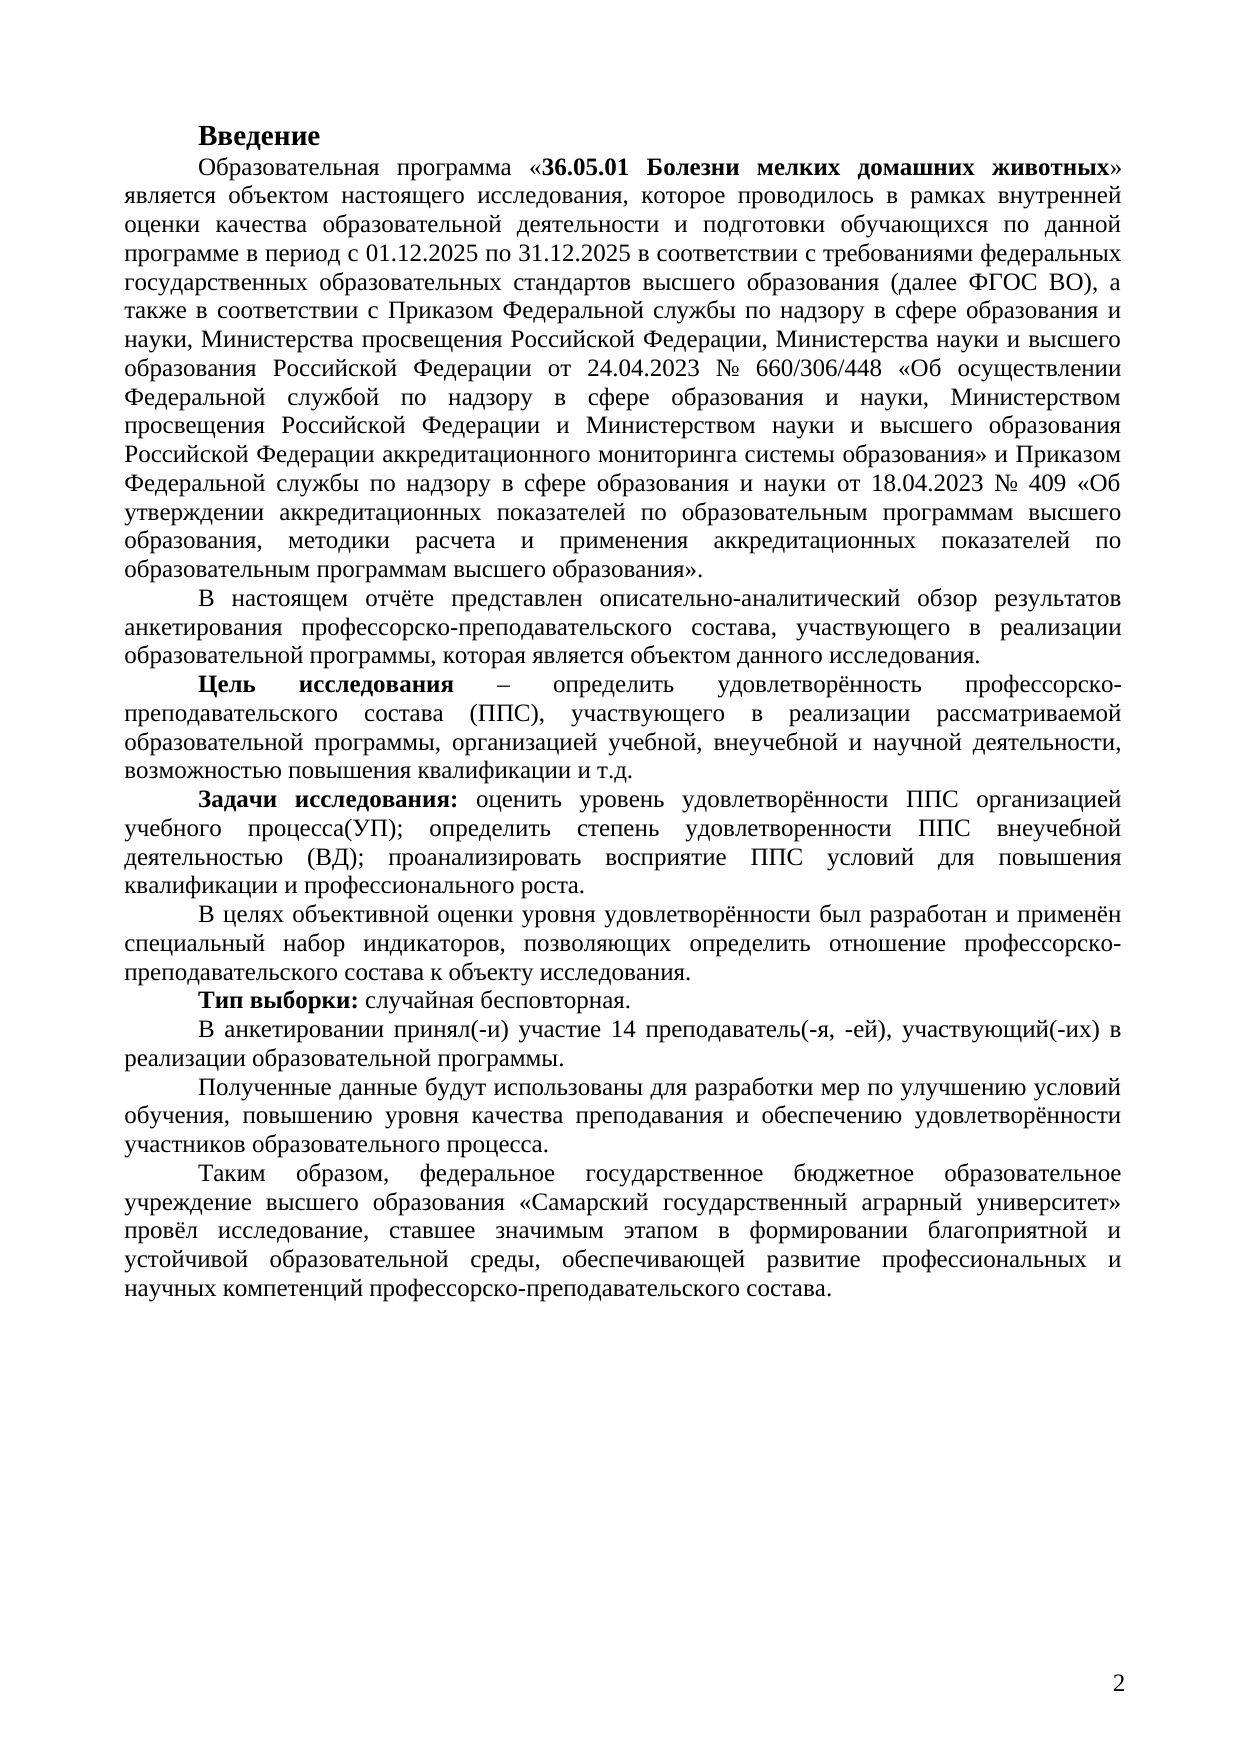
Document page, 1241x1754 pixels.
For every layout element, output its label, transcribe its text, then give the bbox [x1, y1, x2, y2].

text Задачи исследования: оценить уровень удовлетворённости ППС организацией учебного процесса(УП); определить степень удовлетворенности ППС внеучебной деятельностью (ВД); проанализировать восприятие ППС условий для повышения квалификации и профессионального роста. [124, 784, 1122, 899]
text Образовательная программа «36.05.01 Болезни мелких домашних животных» является объектом настоящего исследования, которое проводилось в рамках внутренней оценки качества образовательной деятельности и подготовки обучающихся по данной программе в период с 01.12.2025 по 31.12.2025 в соответствии с требованиями федеральных государственных образовательных стандартов высшего образования (далее ФГОС ВО), а также в соответствии с Приказом Федеральной службы по надзору в сфере образования и науки, Министерства просвещения Российской Федерации, Министерства науки и высшего образования Российской Федерации от 24.04.2023 № 660/306/448 «Об осуществлении Федеральной службой по надзору в сфере образования и науки, Министерством просвещения Российской Федерации и Министерством науки и высшего образования Российской Федерации аккредитационного мониторинга системы образования» и Приказом Федеральной службы по надзору в сфере образования и науки от 18.04.2023 № 409 «Об утверждении аккредитационных показателей по образовательным программам высшего образования, методики расчета и применения аккредитационных показателей по образовательным программам высшего образования». [124, 152, 1122, 583]
text В целях объективной оценки уровня удовлетворённости был разработан и применён специальный набор индикаторов, позволяющих определить отношение профессорско-преподавательского состава к объекту исследования. [124, 899, 1122, 985]
text Таким образом, федеральное государственное бюджетное образовательное учреждение высшего образования «Самарский государственный аграрный университет» провёл исследование, ставшее значимым этапом в формировании благоприятной и устойчивой образовательной среды, обеспечивающей развитие профессиональных и научных компетенций профессорско-преподавательского состава. [124, 1158, 1122, 1302]
text Полученные данные будут использованы для разработки мер по улучшению условий обучения, повышению уровня качества преподавания и обеспечению удовлетворённости участников образовательного процесса. [124, 1072, 1122, 1158]
text Цель исследования – определить удовлетворённость профессорско-преподавательского состава (ППС), участвующего в реализации рассматриваемой образовательной программы, организацией учебной, внеучебной и научной деятельности, возможностью повышения квалификации и т.д. [124, 669, 1122, 784]
text Тип выборки: случайная бесповторная. [124, 985, 1122, 1014]
text Введение [124, 118, 1122, 152]
text В настоящем отчёте представлен описательно-аналитический обзор результатов анкетирования профессорско-преподавательского состава, участвующего в реализации образовательной программы, которая является объектом данного исследования. [124, 583, 1122, 669]
text В анкетировании принял(-и) участие 14 преподаватель(-я, -ей), участвующий(-их) в реализации образовательной программы. [124, 1014, 1122, 1072]
